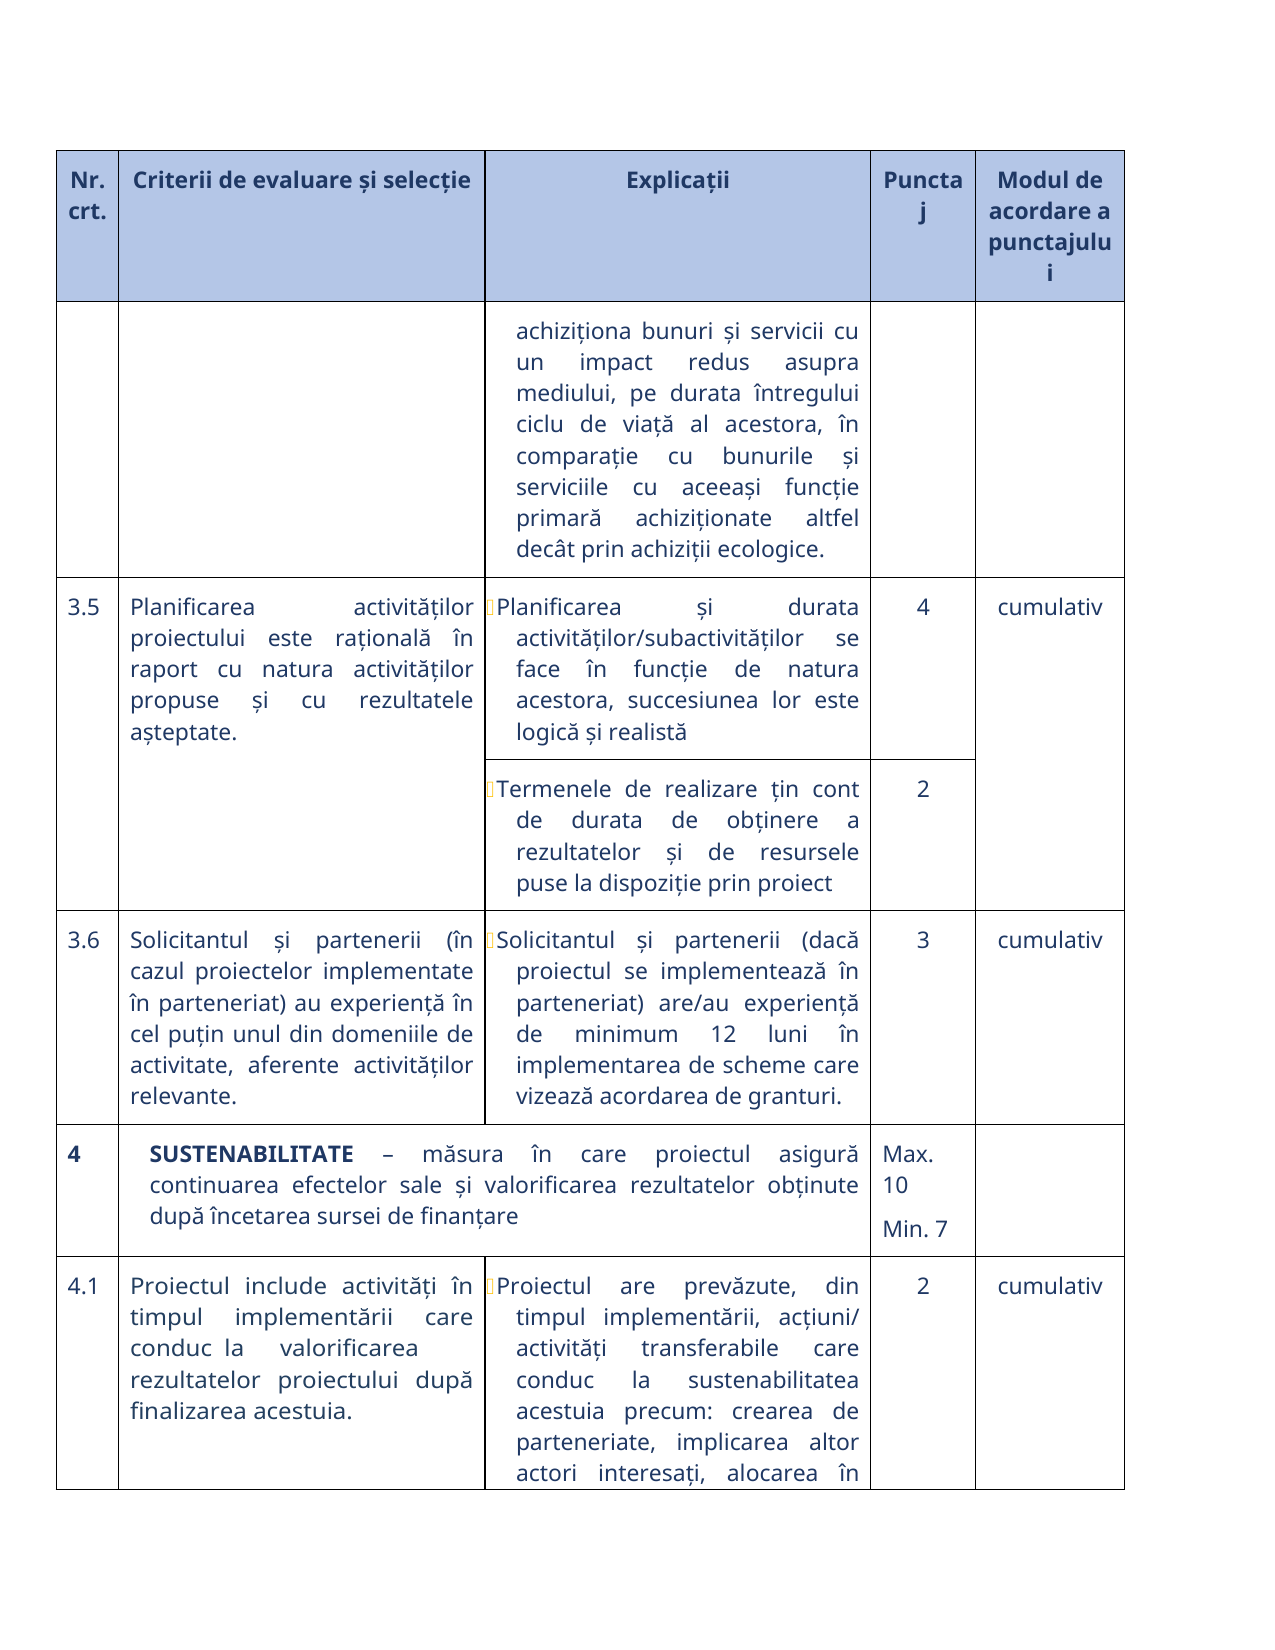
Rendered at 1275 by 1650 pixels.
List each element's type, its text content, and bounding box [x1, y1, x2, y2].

table_cell 3 [871, 911, 975, 1124]
table_header Punctaj [871, 151, 975, 301]
table_cell 4.1 [57, 1257, 118, 1488]
table_cell 3.5 [57, 578, 118, 910]
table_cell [119, 1257, 484, 1488]
table_cell 2 [871, 1257, 975, 1488]
table_cell cumulativ [976, 911, 1124, 1124]
table_cell Max. 10 Min. 7 [871, 1125, 975, 1256]
table_header Criterii de evaluare și selecție [119, 151, 484, 301]
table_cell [486, 302, 870, 577]
table_header Modul de acordare a punctajului [976, 151, 1124, 301]
table_cell 3.6 [57, 911, 118, 1124]
table_cell Termenele de realizare țin cont de durata de obținere a rezultatelor şi de resursele puse la dispoziție prin proiect [486, 760, 870, 910]
table_cell 1 [871, 302, 975, 577]
table_cell 4 [871, 578, 975, 759]
table_cell Solicitantul și partenerii (în cazul proiectelor implementate în parteneriat) au experiență în cel puțin unul din domeniile de activitate, aferente activităților relevante. [119, 911, 484, 1124]
table_header Nr. crt. [57, 151, 118, 301]
table_header Explicații [486, 151, 870, 301]
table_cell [486, 1257, 870, 1488]
table_cell Planificarea activităților proiectului este rațională în raport cu natura activităților propuse și cu rezultatele așteptate. [119, 578, 484, 910]
table_cell cumulativ [976, 1257, 1124, 1488]
table_cell SUSTENABILITATE – măsura în care proiectul asigură continuarea efectelor sale şi valorificarea rezultatelor obținute după încetarea sursei de finanțare [119, 1125, 870, 1256]
table_cell Planificarea și durata activităților/subactivităților se face în funcție de natura acestora, succesiunea lor este logică și realistă [486, 578, 870, 759]
table_cell Solicitantul și partenerii (dacă proiectul se implementează în parteneriat) are/au experiență de minimum 12 luni în implementarea de scheme care vizează acordarea de granturi. [486, 911, 870, 1124]
table_cell 4 [57, 1125, 118, 1256]
table_cell cumulativ [976, 578, 1124, 910]
table_cell 2 [871, 760, 975, 910]
table_cell [976, 1125, 1124, 1256]
